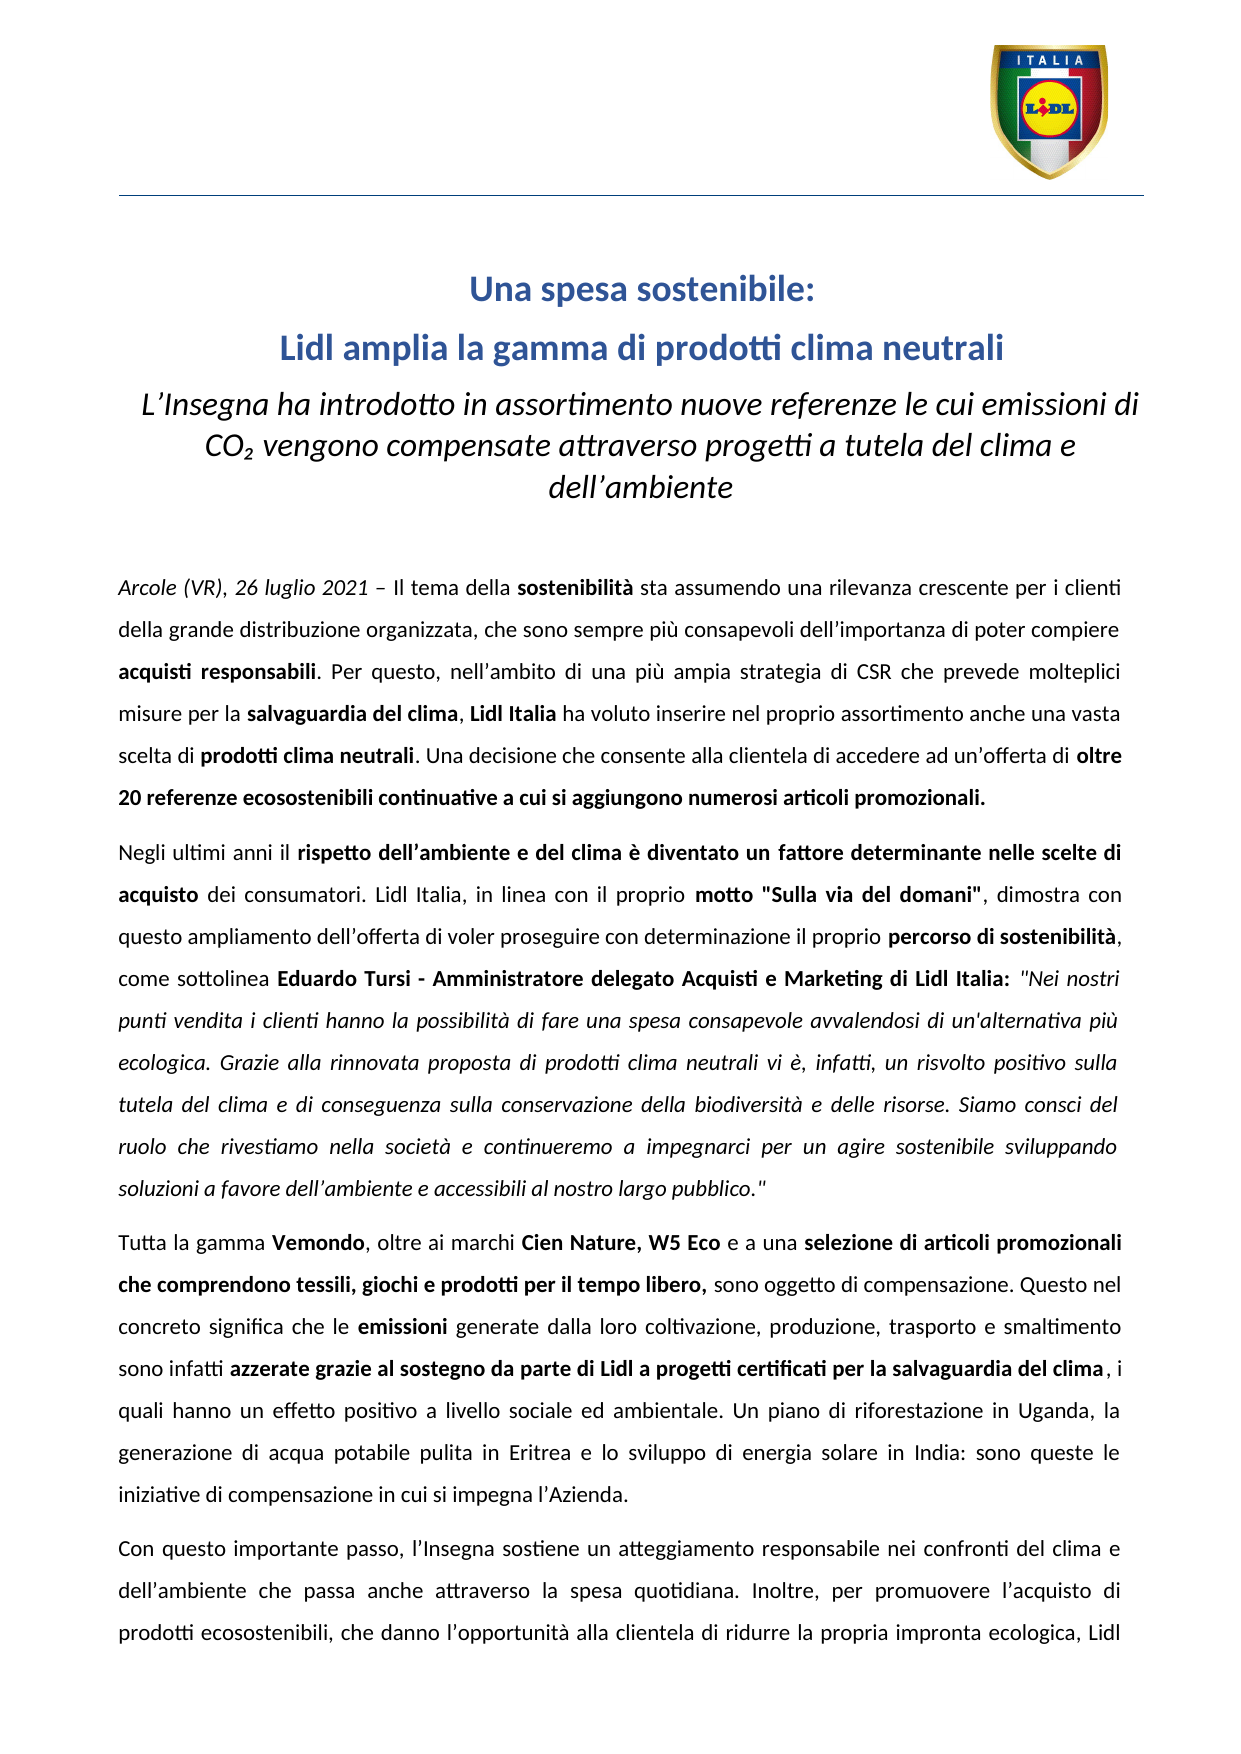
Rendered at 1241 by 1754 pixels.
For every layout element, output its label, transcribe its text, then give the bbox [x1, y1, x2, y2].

text Una spesa sostenibile: [118, 265, 1167, 311]
text Tutta la gamma Vemondo, oltre ai marchi Cien Nature, W5 Eco e a una selezione di articoli promozionali che comprendono tessili, giochi e prodotti per il tempo libero, sono oggetto di compensazione. Questo nel concreto significa che le emissioni generate dalla loro coltivazione, produzione, trasporto e smaltimento sono infatti azzerate grazie al sostegno da parte di Lidl a progetti certificati per la salvaguardia del clima, i quali hanno un effetto positivo a livello sociale ed ambientale. Un piano di riforestazione in Uganda, la generazione di acqua potabile pulita in Eritrea e lo sviluppo di energia solare in India: sono queste le iniziative di compensazione in cui si impegna l’Azienda. [118, 1228, 1122, 1508]
text L’Insegna ha introdotto in assortimento nuove referenze le cui emissioni di CO₂ vengono compensate attraverso progetti a tutela del clima e dell’ambiente [118, 382, 1167, 507]
text Lidl amplia la gamma di prodotti clima neutrali [118, 323, 1167, 369]
picture [990, 45, 1109, 180]
text Arcole (VR), 26 luglio 2021 – Il tema della sostenibilità sta assumendo una rilevanza crescente per i clienti della grande distribuzione organizzata, che sono sempre più consapevoli dell’importanza di poter compiere acquisti responsabili. Per questo, nell’ambito di una più ampia strategia di CSR che prevede molteplici misure per la salvaguardia del clima, Lidl Italia ha voluto inserire nel proprio assortimento anche una vasta scelta di prodotti clima neutrali. Una decisione che consente alla clientela di accedere ad un’offerta di oltre 20 referenze ecosostenibili continuative a cui si aggiungono numerosi articoli promozionali. [118, 573, 1122, 811]
text Negli ultimi anni il rispetto dell’ambiente e del clima è diventato un fattore determinante nelle scelte di acquisto dei consumatori. Lidl Italia, in linea con il proprio motto "Sulla via del domani", dimostra con questo ampliamento dell’offerta di voler proseguire con determinazione il proprio percorso di sostenibilità, come sottolinea Eduardo Tursi - Amministratore delegato Acquisti e Marketing di Lidl Italia: "Nei nostri punti vendita i clienti hanno la possibilità di fare una spesa consapevole avvalendosi di un'alternativa più ecologica. Grazie alla rinnovata proposta di prodotti clima neutrali vi è, infatti, un risvolto positivo sulla tutela del clima e di conseguenza sulla conservazione della biodiversità e delle risorse. Siamo consci del ruolo che rivestiamo nella società e continueremo a impegnarci per un agire sostenibile sviluppando soluzioni a favore dell’ambiente e accessibili al nostro largo pubblico." [118, 838, 1122, 1202]
